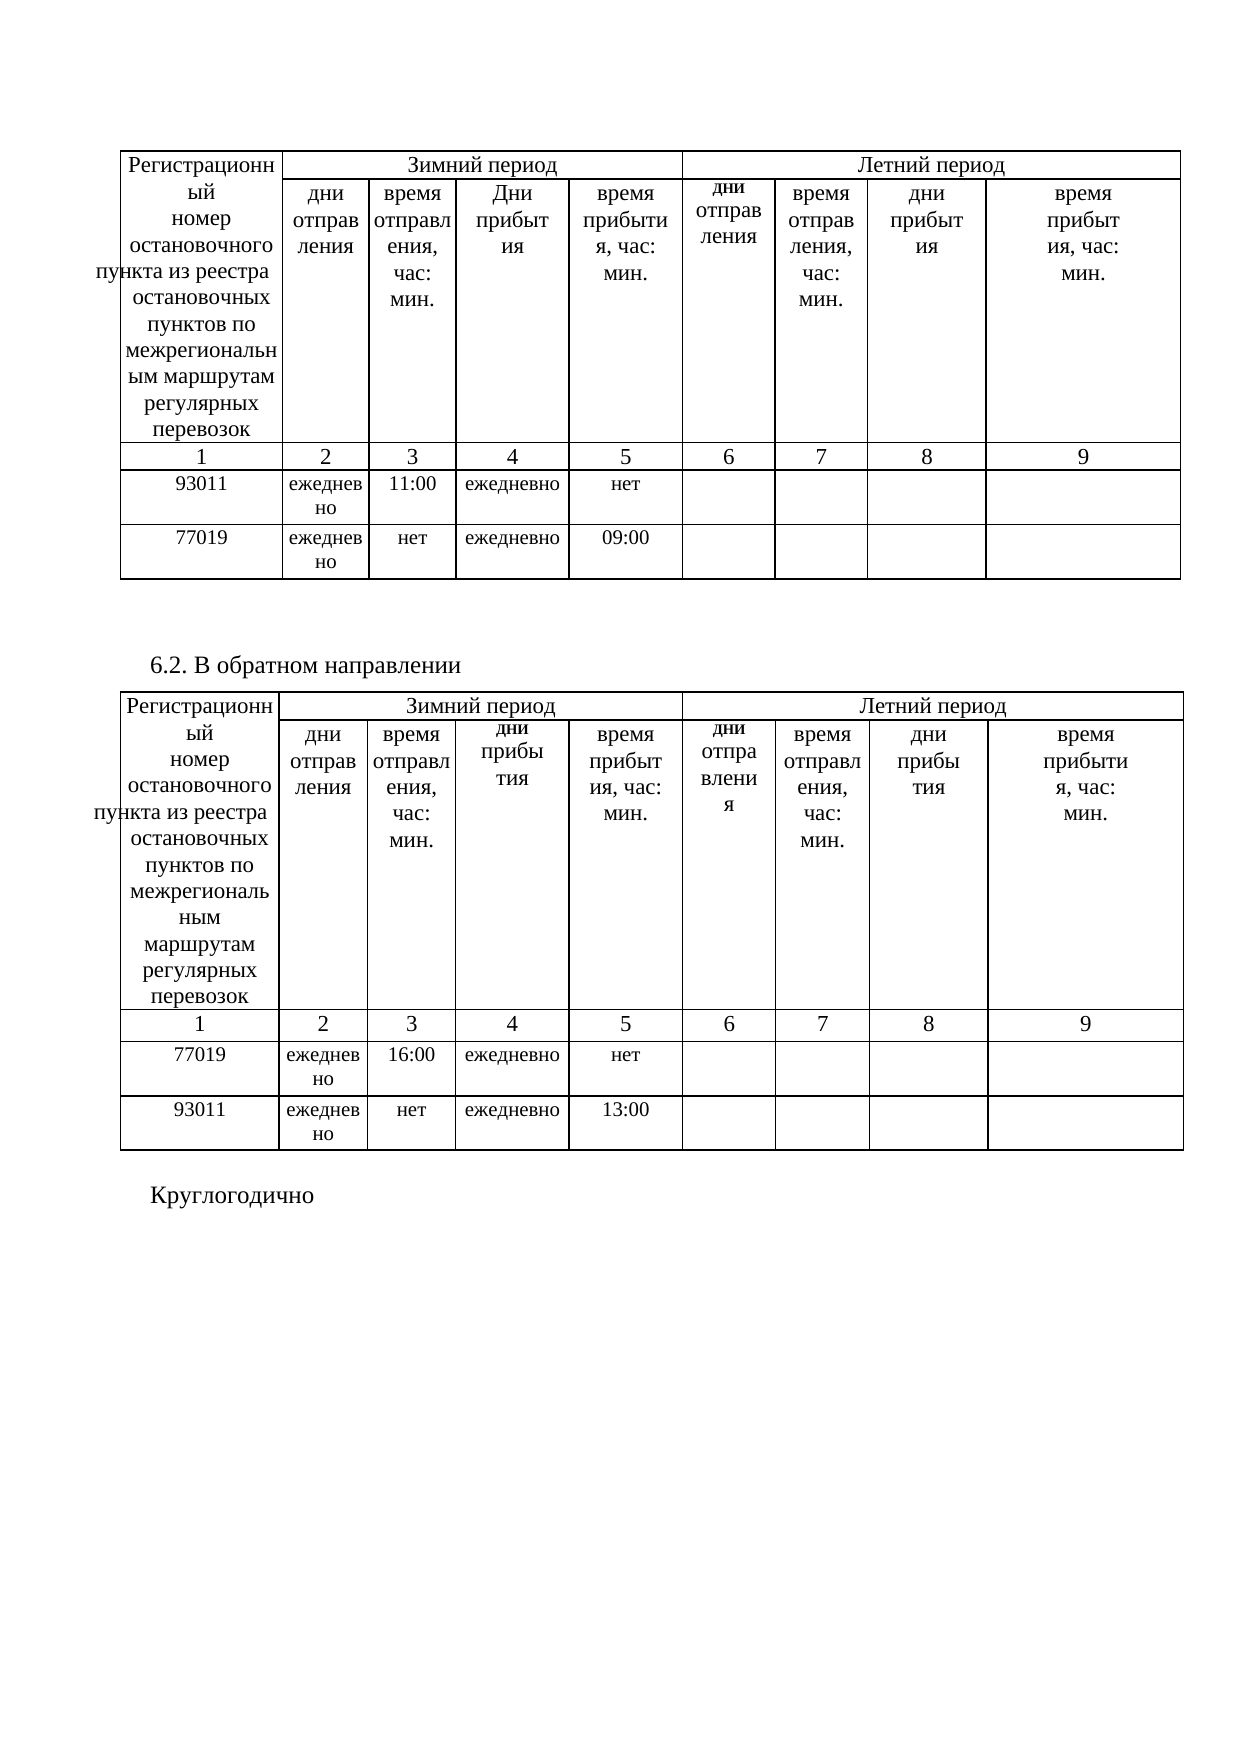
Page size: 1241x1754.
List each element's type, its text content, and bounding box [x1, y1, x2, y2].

table_cell ДНИ отправ ления [683, 180, 774, 441]
table_cell нет [368, 1097, 455, 1149]
table_cell [870, 1042, 987, 1095]
text 6.2. В обратном направлении [150, 650, 1090, 678]
table_header Зимний период [280, 693, 682, 719]
table_cell 6 [683, 443, 774, 469]
table_cell [776, 1097, 869, 1149]
table_cell ДНИ отпра влени я [683, 721, 775, 1009]
table_cell 77019 [121, 525, 282, 578]
table_cell [683, 525, 774, 578]
table_cell 1 [121, 443, 282, 469]
table_cell [989, 1097, 1183, 1149]
table_cell ежедневно [456, 1042, 568, 1095]
table_cell [776, 471, 867, 524]
table_cell время отправ ления, час: мин. [776, 180, 867, 441]
table_cell время прибыт ия, час: мин. [570, 721, 682, 1009]
table_cell [868, 471, 985, 524]
table_cell [683, 471, 774, 524]
table_cell ежедневно [457, 525, 568, 578]
table_cell дни отправ ления [283, 180, 368, 441]
table_cell 7 [776, 443, 867, 469]
table_cell 13:00 [570, 1097, 682, 1149]
table_cell [987, 471, 1180, 524]
table_cell 2 [280, 1010, 367, 1041]
table_header Регистрационный номер остановочного пункта из реестра остановочных пунктов по межрегиональным маршрутам регулярных перевозок [121, 693, 278, 1009]
table_cell дни отправ ления [280, 721, 367, 1009]
table_cell 93011 [121, 471, 282, 524]
table_cell время прибыт ия, час: мин. [987, 180, 1180, 441]
table_cell [683, 1042, 775, 1095]
table_cell [683, 1097, 775, 1149]
table_cell ежедневно [283, 525, 368, 578]
table_cell 9 [989, 1010, 1183, 1041]
table_cell дни прибыт ия [868, 180, 985, 441]
table_cell ежедневно [280, 1042, 367, 1095]
table_cell ДНИ прибы тия [456, 721, 568, 1009]
table_cell [776, 525, 867, 578]
table_header Летний период [683, 693, 1183, 719]
table_cell ежедневно [457, 471, 568, 524]
table_cell 9 [987, 443, 1180, 469]
table_cell ежедневно [456, 1097, 568, 1149]
table_cell 09:00 [570, 525, 682, 578]
table_cell 5 [570, 1010, 682, 1041]
table_cell время прибыти я, час: мин. [570, 180, 682, 441]
table_cell ежедневно [280, 1097, 367, 1149]
table_header Зимний период [283, 152, 682, 178]
table_cell 11:00 [370, 471, 455, 524]
table_cell 93011 [121, 1097, 278, 1149]
table_cell 2 [283, 443, 368, 469]
table_cell дни прибы тия [870, 721, 987, 1009]
table_cell нет [570, 471, 682, 524]
table_cell 4 [456, 1010, 568, 1041]
table_cell [987, 525, 1180, 578]
table_cell 8 [870, 1010, 987, 1041]
table_cell время прибыти я, час: мин. [989, 721, 1183, 1009]
text Круглогодично [150, 1180, 1090, 1208]
table_cell Дни прибыт ия [457, 180, 568, 441]
table_cell 7 [776, 1010, 869, 1041]
table_cell ежедневно [283, 471, 368, 524]
table_cell время отправл ения, час: мин. [776, 721, 869, 1009]
table_cell время отправл ения, час: мин. [368, 721, 455, 1009]
table_cell [776, 1042, 869, 1095]
table_cell 16:00 [368, 1042, 455, 1095]
table_header Регистрационный номер остановочного пункта из реестра остановочных пунктов по межрегиональным маршрутам регулярных перевозок [121, 152, 282, 441]
table_cell нет [570, 1042, 682, 1095]
table_cell 1 [121, 1010, 278, 1041]
table_cell нет [370, 525, 455, 578]
table_cell [870, 1097, 987, 1149]
table_cell 77019 [121, 1042, 278, 1095]
table_cell [989, 1042, 1183, 1095]
table_cell 3 [368, 1010, 455, 1041]
table_cell время отправл ения, час: мин. [370, 180, 455, 441]
table_header Летний период [683, 152, 1180, 178]
table_cell 8 [868, 443, 985, 469]
table_cell 4 [457, 443, 568, 469]
table_cell 6 [683, 1010, 775, 1041]
table_cell [868, 525, 985, 578]
table_cell 3 [370, 443, 455, 469]
table_cell 5 [570, 443, 682, 469]
